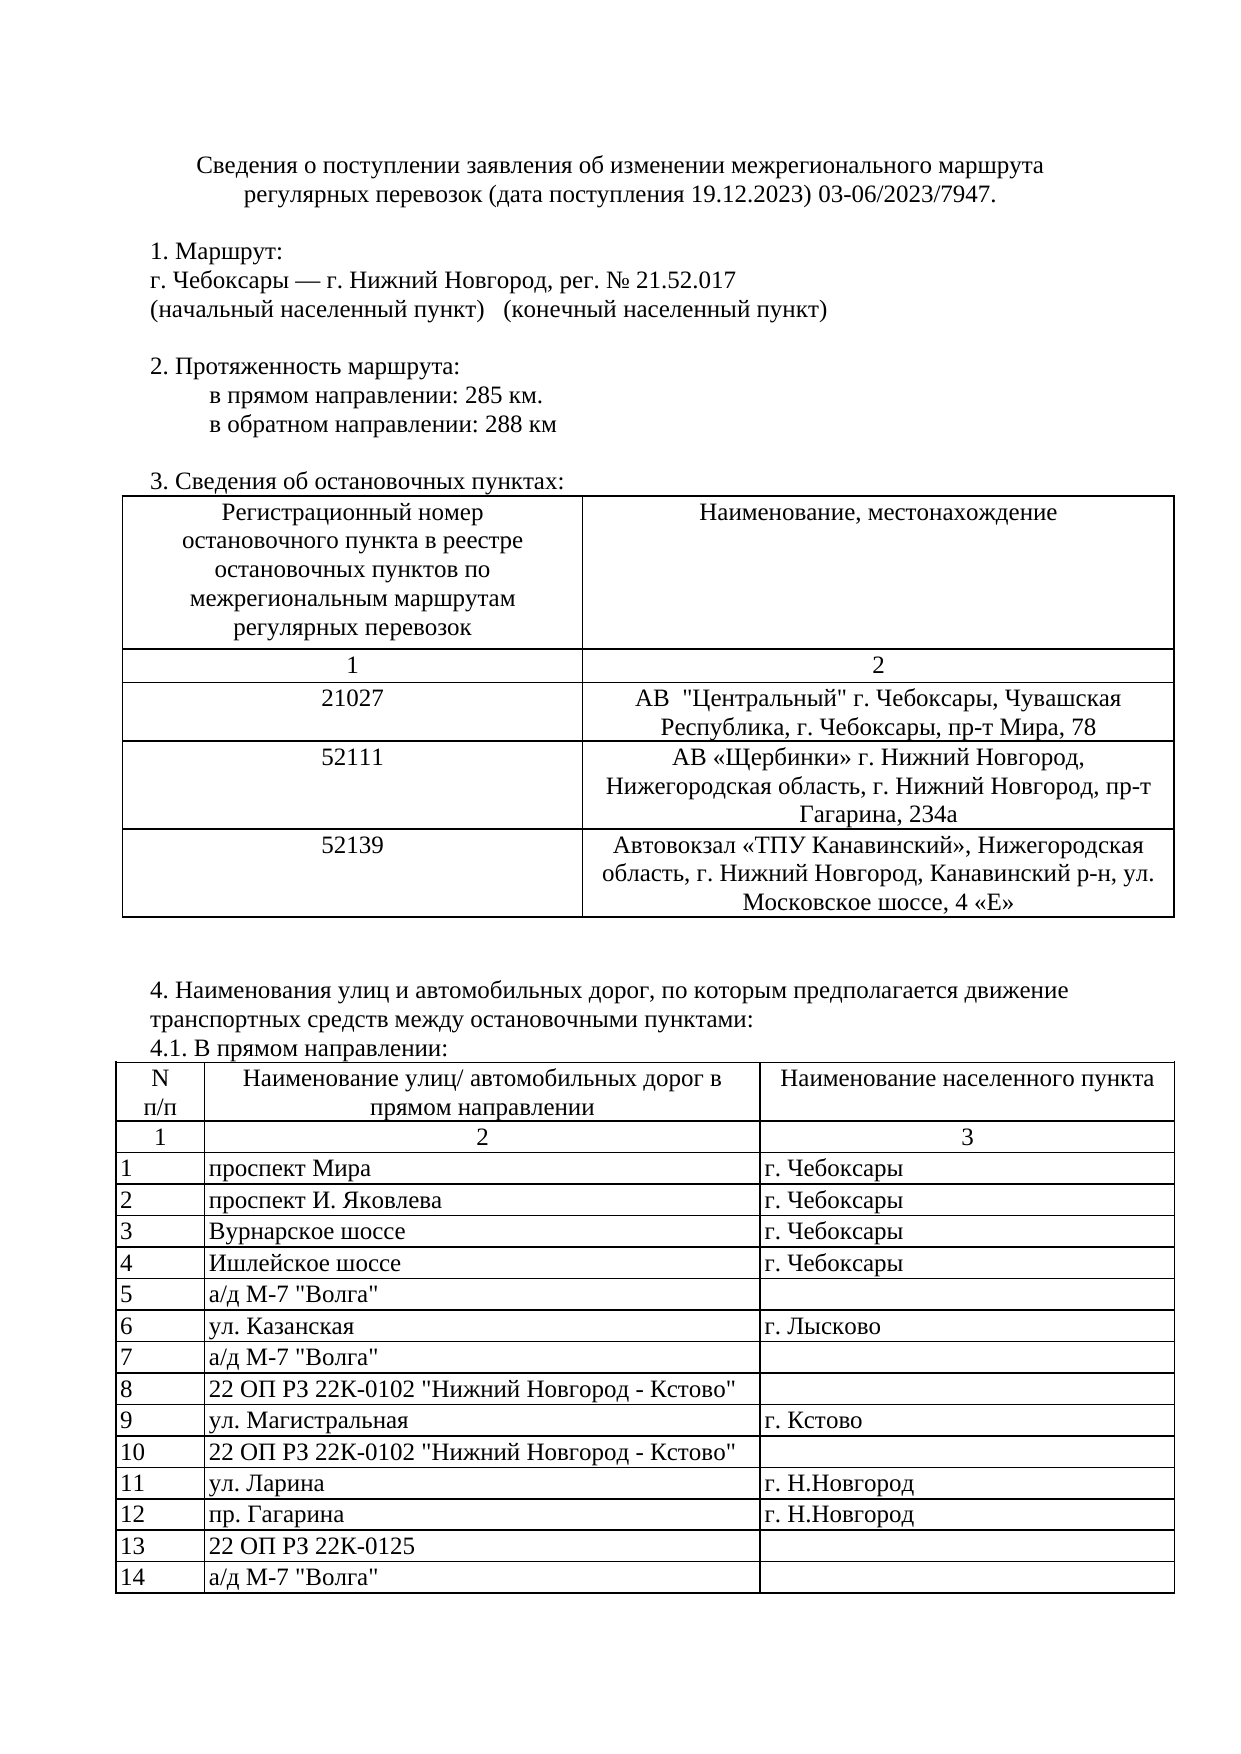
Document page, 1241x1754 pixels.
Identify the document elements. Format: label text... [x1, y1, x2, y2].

table_cell г. Лысково [761, 1311, 1174, 1341]
text 1. Маршрут: [150, 236, 1090, 265]
table_cell проспект Мира [205, 1153, 759, 1183]
table_cell Автовокзал «ТПУ Канавинский», Нижегородская область, г. Нижний Новгород, Канавинский р-н, ул. Московское шоссе, 4 «Е» [583, 830, 1173, 916]
table_header Наименование улиц/ автомобильных дорог в прямом направлении [205, 1063, 759, 1120]
table_cell 14 [117, 1562, 204, 1592]
table_cell [761, 1437, 1174, 1466]
table_cell г. Н.Новгород [761, 1500, 1174, 1529]
text (начальный населенный пункт) (конечный населенный пункт) [150, 294, 1090, 322]
table_cell ул. Казанская [205, 1311, 759, 1341]
table_cell 22 ОП РЗ 22К-0125 [205, 1531, 759, 1561]
table_cell 5 [117, 1279, 204, 1309]
table_header N п/п [117, 1063, 204, 1120]
table_cell 2 [117, 1185, 204, 1215]
table_cell а/д М-7 "Волга" [205, 1279, 759, 1309]
text Сведения о поступлении заявления об изменении межрегионального маршрута регулярных перевозок (дата поступления 19.12.2023) 03-06/2023/7947. [150, 150, 1090, 207]
table_cell 7 [117, 1342, 204, 1372]
table_cell 1 [117, 1122, 204, 1152]
table_cell г. Чебоксары [761, 1216, 1174, 1246]
table_cell г. Чебоксары [761, 1185, 1174, 1215]
table_cell 6 [117, 1311, 204, 1341]
table_cell 12 [117, 1500, 204, 1529]
table_cell 3 [761, 1122, 1174, 1152]
table_cell АВ «Щербинки» г. Нижний Новгород, Нижегородская область, г. Нижний Новгород, пр-т Гагарина, 234а [583, 742, 1173, 828]
table_cell АВ "Центральный" г. Чебоксары, Чувашская Республика, г. Чебоксары, пр-т Мира, 78 [583, 683, 1173, 740]
table_header Наименование, местонахождение [583, 497, 1173, 648]
table_cell г. Чебоксары [761, 1248, 1174, 1278]
table_cell [761, 1342, 1174, 1372]
text г. Чебоксары — г. Нижний Новгород, рег. № 21.52.017 [150, 265, 1090, 294]
table_cell г. Кстово [761, 1405, 1174, 1435]
table_cell [761, 1374, 1174, 1403]
table_cell 10 [117, 1437, 204, 1466]
text 3. Сведения об остановочных пунктах: [150, 466, 1090, 495]
table_cell [761, 1531, 1174, 1561]
text в обратном направлении: 288 км [150, 409, 1090, 437]
table_cell ул. Ларина [205, 1468, 759, 1498]
table_cell 8 [117, 1374, 204, 1403]
text 4. Наименования улиц и автомобильных дорог, по которым предполагается движение транспортных средств между остановочными пунктами: [150, 975, 1090, 1033]
table_cell а/д М-7 "Волга" [205, 1342, 759, 1372]
text 2. Протяженность маршрута: [150, 351, 1090, 380]
table_cell 4 [117, 1248, 204, 1278]
table_cell 52139 [123, 830, 582, 916]
table_cell 11 [117, 1468, 204, 1498]
text 4.1. В прямом направлении: [150, 1033, 1090, 1061]
text в прямом направлении: 285 км. [150, 380, 1090, 409]
table_cell 3 [117, 1216, 204, 1246]
table_cell 9 [117, 1405, 204, 1435]
table_cell 22 ОП РЗ 22К-0102 "Нижний Новгород - Кстово" [205, 1437, 759, 1466]
table_cell [761, 1279, 1174, 1309]
table_cell г. Н.Новгород [761, 1468, 1174, 1498]
table_cell Вурнарское шоссе [205, 1216, 759, 1246]
table_cell а/д М-7 "Волга" [205, 1562, 759, 1592]
table_cell 2 [583, 650, 1173, 681]
table_cell пр. Гагарина [205, 1500, 759, 1529]
table_cell 21027 [123, 683, 582, 740]
table_header Регистрационный номер остановочного пункта в реестре остановочных пунктов по межрегиональным маршрутам регулярных перевозок [123, 497, 582, 648]
table_cell 22 ОП РЗ 22К-0102 "Нижний Новгород - Кстово" [205, 1374, 759, 1403]
table_cell 52111 [123, 742, 582, 828]
table_cell [761, 1562, 1174, 1592]
table_cell проспект И. Яковлева [205, 1185, 759, 1215]
table_cell 2 [205, 1122, 759, 1152]
table_cell 1 [117, 1153, 204, 1183]
table_cell 1 [123, 650, 582, 681]
table_cell ул. Магистральная [205, 1405, 759, 1435]
table_cell Ишлейское шоссе [205, 1248, 759, 1278]
table_cell г. Чебоксары [761, 1153, 1174, 1183]
table_cell 13 [117, 1531, 204, 1561]
table_header Наименование населенного пункта [761, 1063, 1174, 1120]
